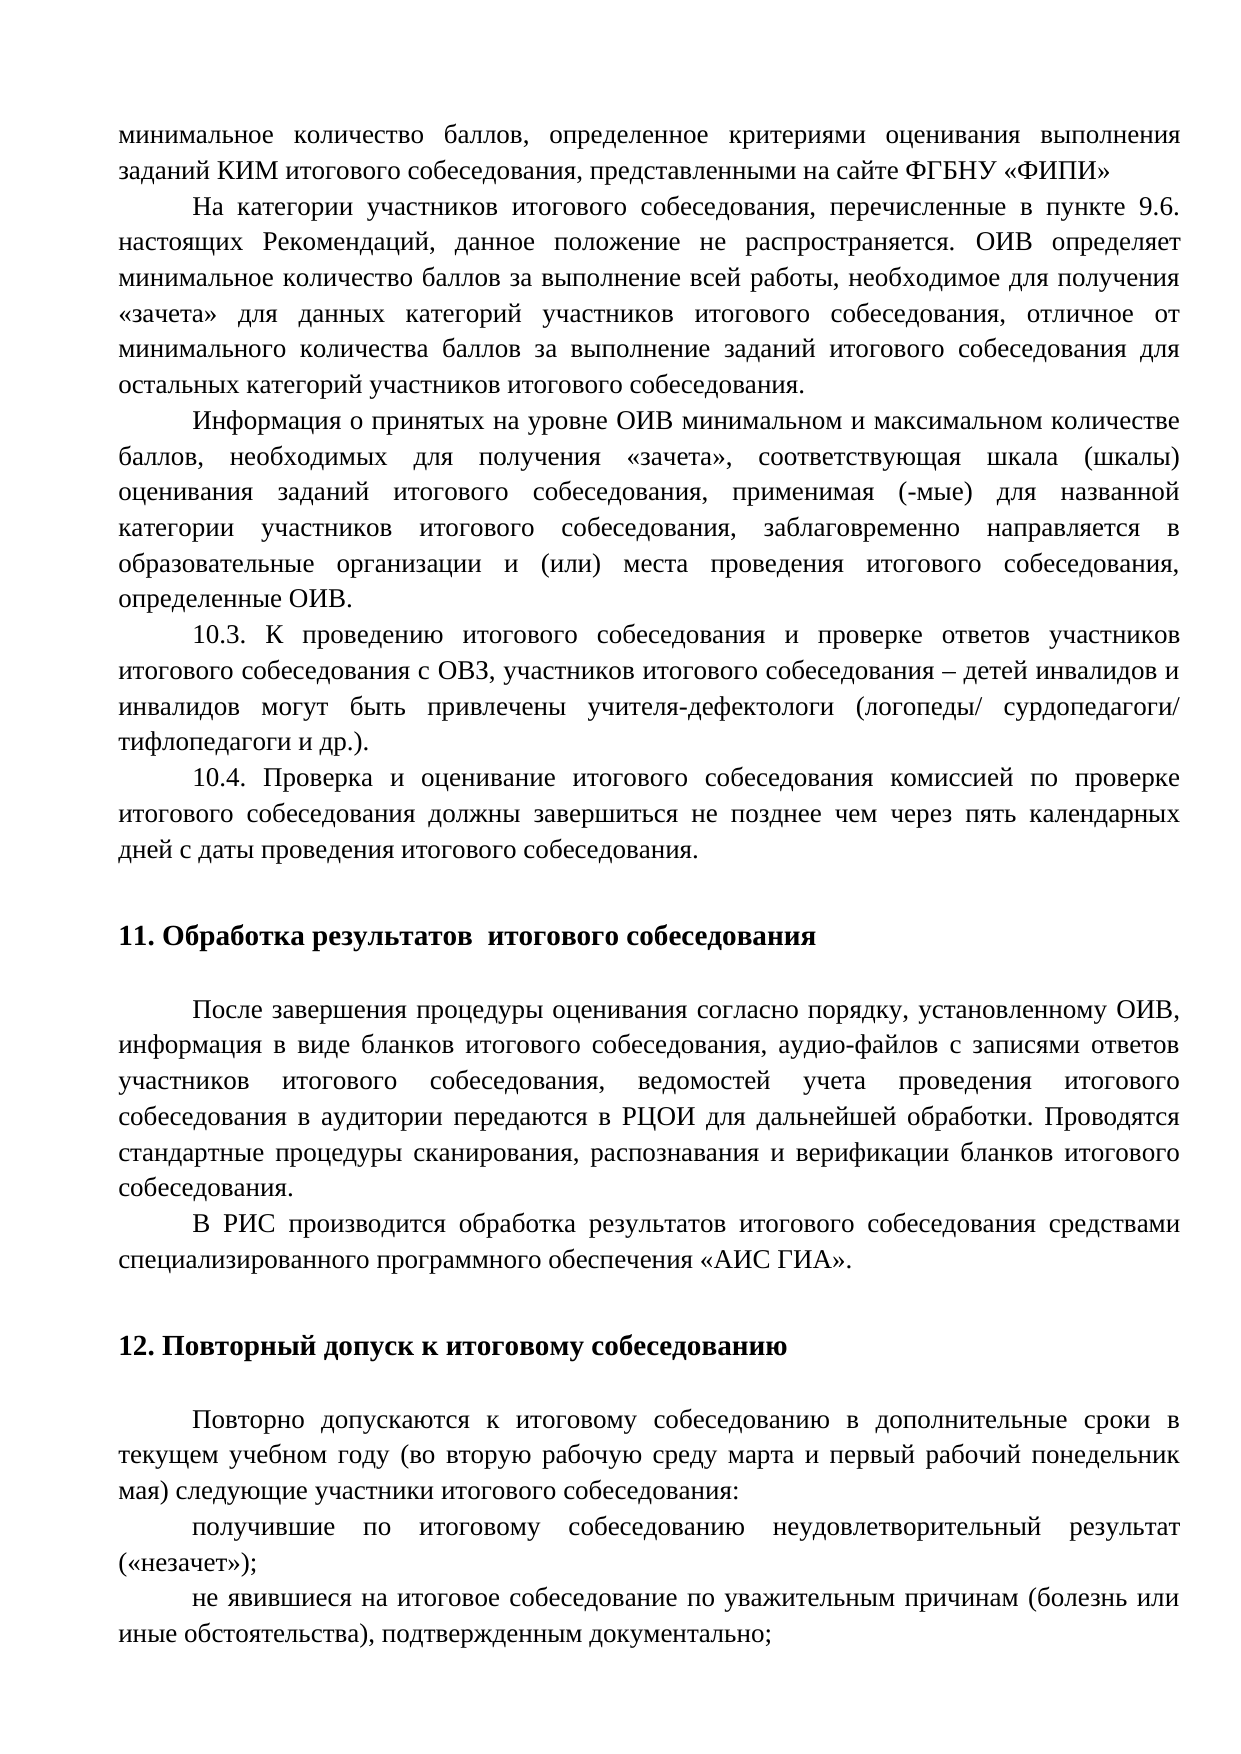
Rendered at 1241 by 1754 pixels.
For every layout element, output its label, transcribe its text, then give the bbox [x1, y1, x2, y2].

text 10.3. К проведению итогового собеседования и проверке ответов участников итогового собеседования с ОВЗ, участников итогового собеседования – детей инвалидов и инвалидов могут быть привлечены учителя-дефектологи (логопеды/ сурдопедагоги/ тифлопедагоги и др.). [118, 618, 1181, 757]
subtitle 12. Повторный допуск к итоговому собеседованию [118, 1328, 1181, 1362]
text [118, 118, 1181, 185]
text 10.4. Проверка и оценивание итогового собеседования комиссией по проверке итогового собеседования должны завершиться не позднее чем через пять календарных дней с даты проведения итогового собеседования. [118, 761, 1181, 864]
text После завершения процедуры оценивания согласно порядку, установленному ОИВ, информация в виде бланков итогового собеседования, аудио-файлов с записями ответов участников итогового собеседования, ведомостей учета проведения итогового собеседования в аудитории передаются в РЦОИ для дальнейшей обработки. Проводятся стандартные процедуры сканирования, распознавания и верификации бланков итогового собеседования. [118, 993, 1181, 1202]
text Повторно допускаются к итоговому собеседованию в дополнительные сроки в текущем учебном году (во вторую рабочую среду марта и первый рабочий понедельник мая) следующие участники итогового собеседования: [118, 1403, 1181, 1505]
text На категории участников итогового собеседования, перечисленные в пункте 9.6. настоящих Рекомендаций, данное положение не распространяется. ОИВ определяет минимальное количество баллов за выполнение всей работы, необходимое для получения «зачета» для данных категорий участников итогового собеседования, отличное от минимального количества баллов за выполнение заданий итогового собеседования для остальных категорий участников итогового собеседования. [118, 189, 1181, 399]
text Информация о принятых на уровне ОИВ минимальном и максимальном количестве баллов, необходимых для получения «зачета», соответствующая шкала (шкалы) оценивания заданий итогового собеседования, применимая (-мые) для названной категории участников итогового собеседования, заблаговременно направляется в образовательные организации и (или) места проведения итогового собеседования, определенные ОИВ. [118, 404, 1181, 614]
subtitle 11. Обработка результатов итогового собеседования [118, 918, 1181, 952]
text не явившиеся на итоговое собеседование по уважительным причинам (болезнь или иные обстоятельства), подтвержденным документально; [118, 1581, 1181, 1648]
text В РИС производится обработка результатов итогового собеседования средствами специализированного программного обеспечения «АИС ГИА». [118, 1207, 1181, 1274]
text получившие по итоговому собеседованию неудовлетворительный результат («незачет»); [118, 1510, 1181, 1577]
